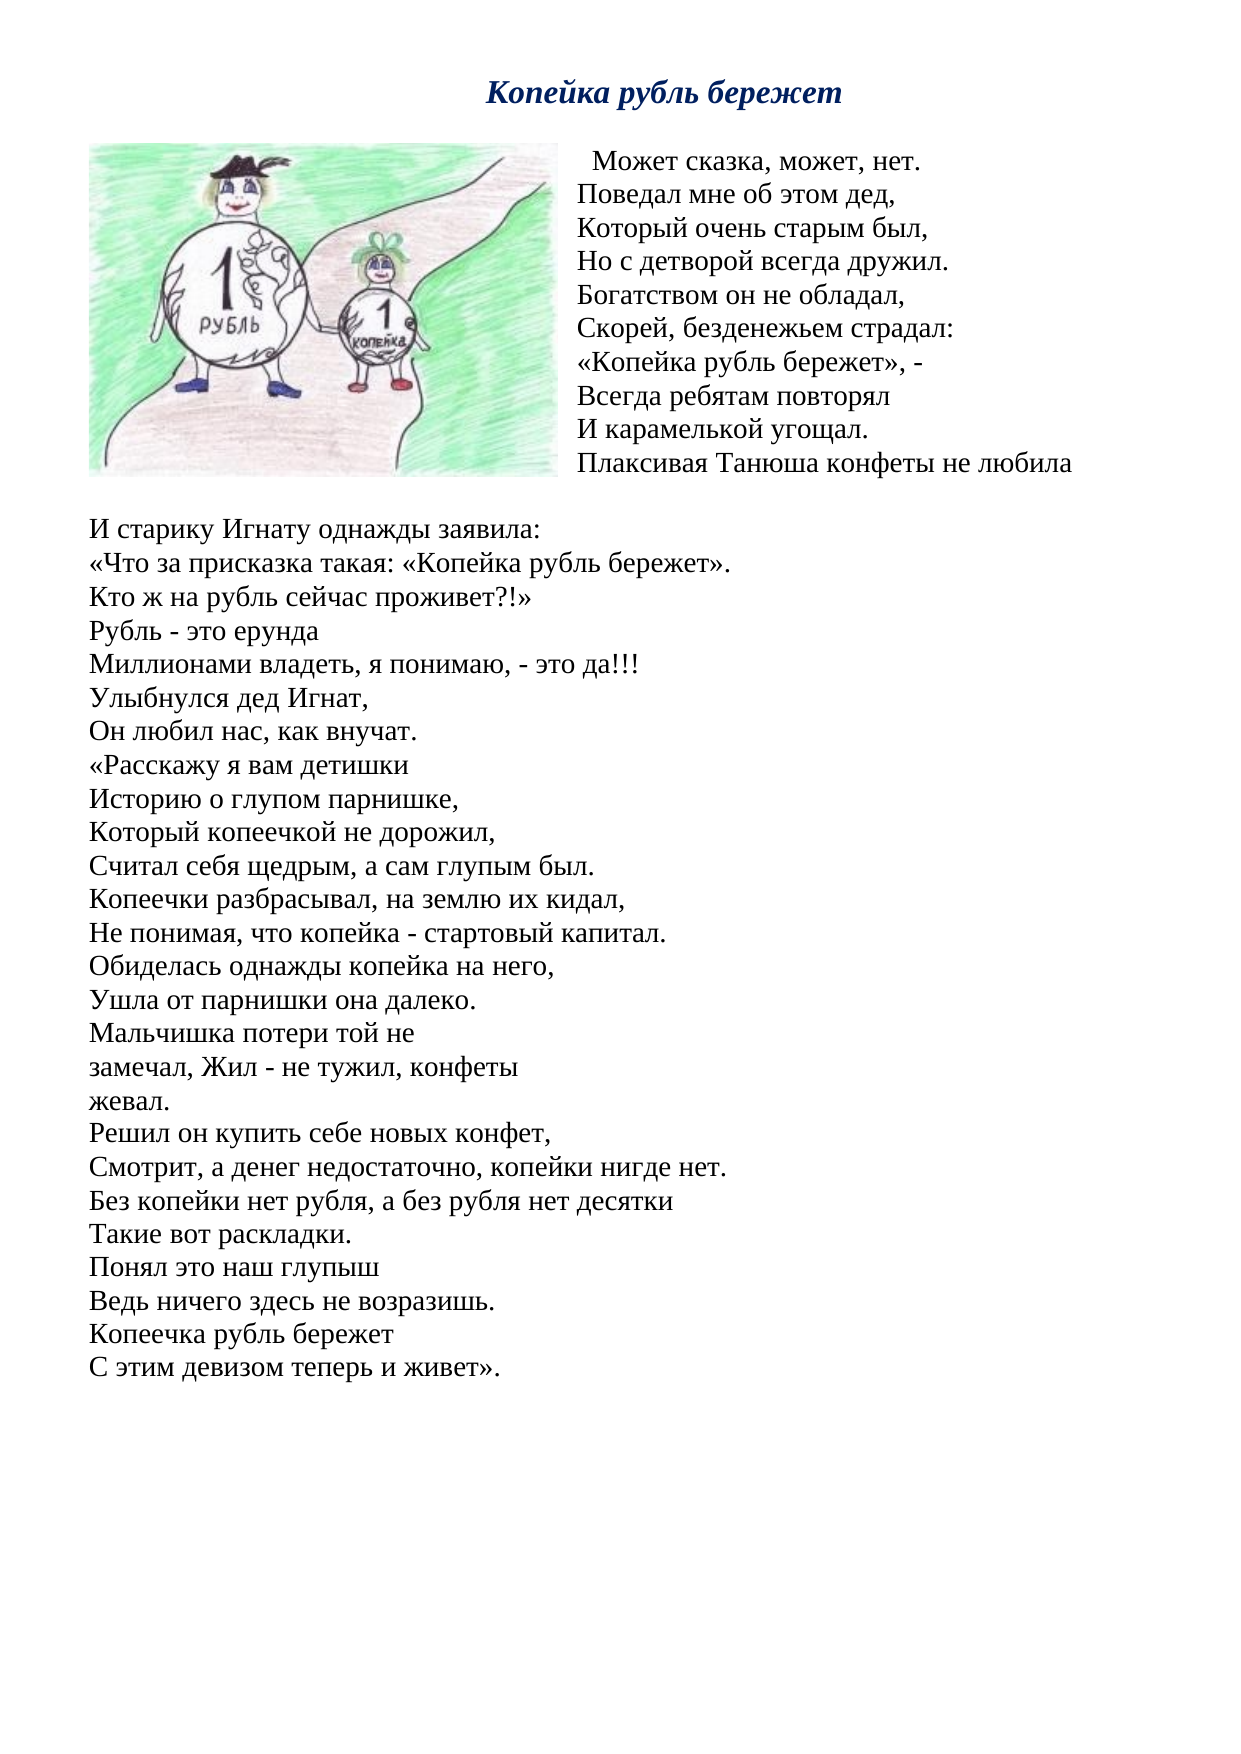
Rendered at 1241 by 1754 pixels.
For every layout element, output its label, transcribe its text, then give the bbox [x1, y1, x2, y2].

text «Расскажу я вам детишки Историю о глупом парнишке, Который копеечкой не дорожил, [88, 747, 511, 848]
subtitle Копейка рубль бережет [286, 72, 1043, 110]
picture [88, 143, 558, 477]
text Плаксивая Танюша конфеты не любила [577, 445, 1178, 478]
text Ушла от парнишки она далеко. Мальчишка потери той не замечал, Жил - не тужил, конфеты жевал. [88, 982, 527, 1116]
text Смотрит, а денег недостаточно, копейки нигде нет. Без копейки нет рубля, а без рубля нет десятки Такие вот раскладки. [88, 1149, 729, 1250]
text «Что за присказка такая: «Копейка рубль бережет». Кто ж на рубль сейчас проживет?!» [88, 546, 733, 613]
text Рубль - это ерунда [88, 613, 1178, 647]
text Считал себя щедрым, а сам глупым был. Копеечки разбрасывал, на землю их кидал, [88, 848, 641, 915]
text Понял это наш глупыш [88, 1250, 1178, 1283]
text И карамелькой угощал. [577, 412, 1178, 445]
text Не понимая, что копейка - стартовый капитал. Обиделась однажды копейка на него, [88, 915, 669, 982]
text Он любил нас, как внучат. [88, 714, 1178, 747]
text Может сказка, может, нет. Поведал мне об этом дед, Который очень старым был, Но с детворой всегда дружил. Богатством он не обладал, Скорей, безденежьем страдал: [577, 143, 954, 344]
text Миллионами владеть, я понимаю, - это да!!! Улыбнулся дед Игнат, [88, 647, 642, 714]
text И старику Игнату однажды заявила: [88, 512, 1178, 546]
text Решил он купить себе новых конфет, [88, 1116, 1178, 1149]
text С этим девизом теперь и живет». [88, 1350, 1178, 1384]
text Ведь ничего здесь не возразишь. Копеечка рубль бережет [88, 1283, 534, 1350]
text «Копейка рубль бережет», - Всегда ребятам повторял [577, 344, 925, 412]
